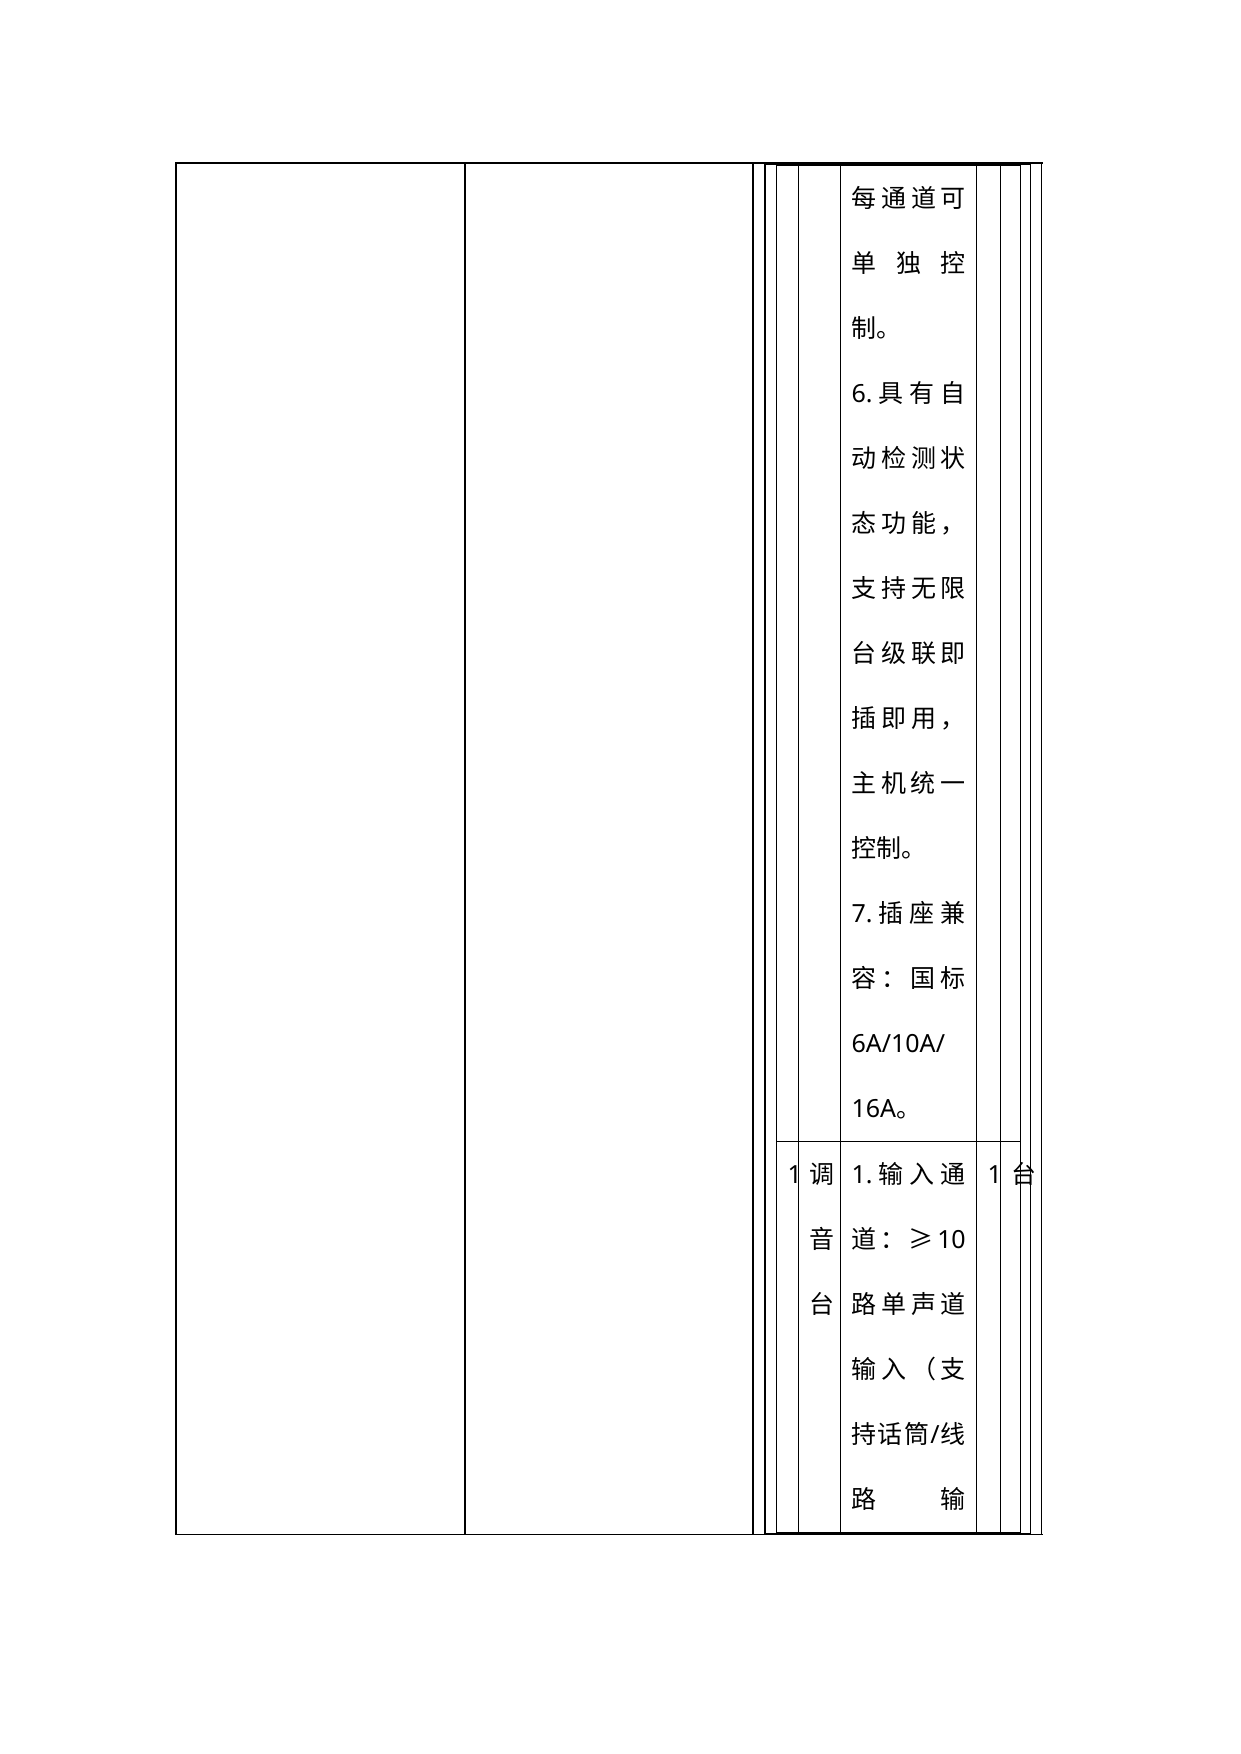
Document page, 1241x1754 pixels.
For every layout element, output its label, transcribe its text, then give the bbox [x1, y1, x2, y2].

table_cell [841, 1142, 976, 1532]
table_cell [766, 165, 776, 1533]
table_cell [841, 166, 976, 1141]
table_cell [754, 164, 764, 1534]
table_cell [466, 164, 752, 1534]
table_cell 1 [177, 164, 464, 1534]
table_cell [1001, 166, 1020, 1141]
table_cell [1021, 165, 1030, 1170]
table_cell [1031, 164, 1041, 1534]
table_cell [1021, 1184, 1030, 1533]
table_cell [777, 166, 798, 1141]
table_cell [977, 1142, 1000, 1532]
table_cell [1001, 1142, 1020, 1532]
table_cell [799, 1142, 840, 1532]
table_cell [777, 1142, 798, 1532]
table_cell [977, 166, 1000, 1141]
table_cell [799, 166, 840, 1141]
table_cell [1021, 1176, 1030, 1182]
